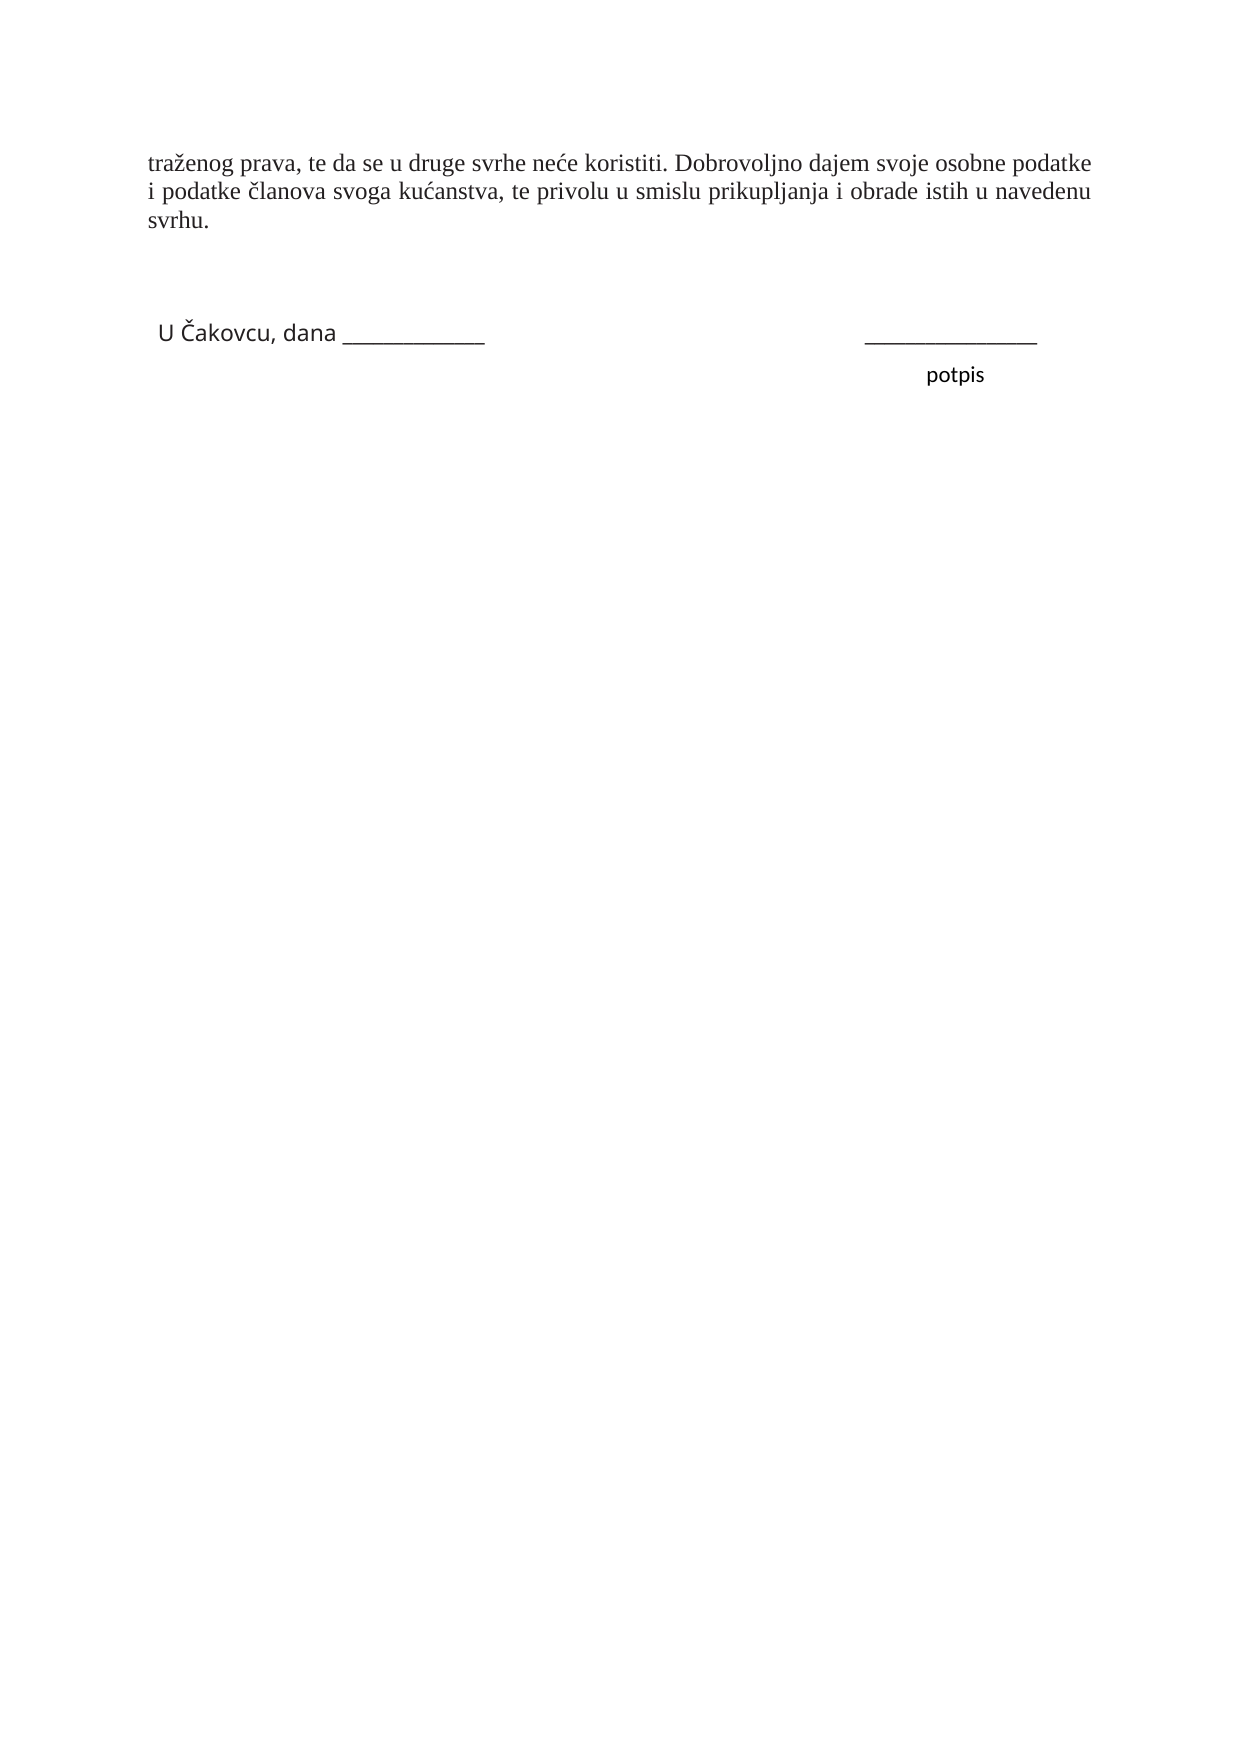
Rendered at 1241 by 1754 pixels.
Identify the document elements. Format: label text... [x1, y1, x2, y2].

text potpis [148, 360, 1092, 388]
table_header _________________ [855, 306, 1240, 360]
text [148, 148, 1092, 234]
table_header U Čakovcu, dana ______________ [148, 306, 854, 360]
